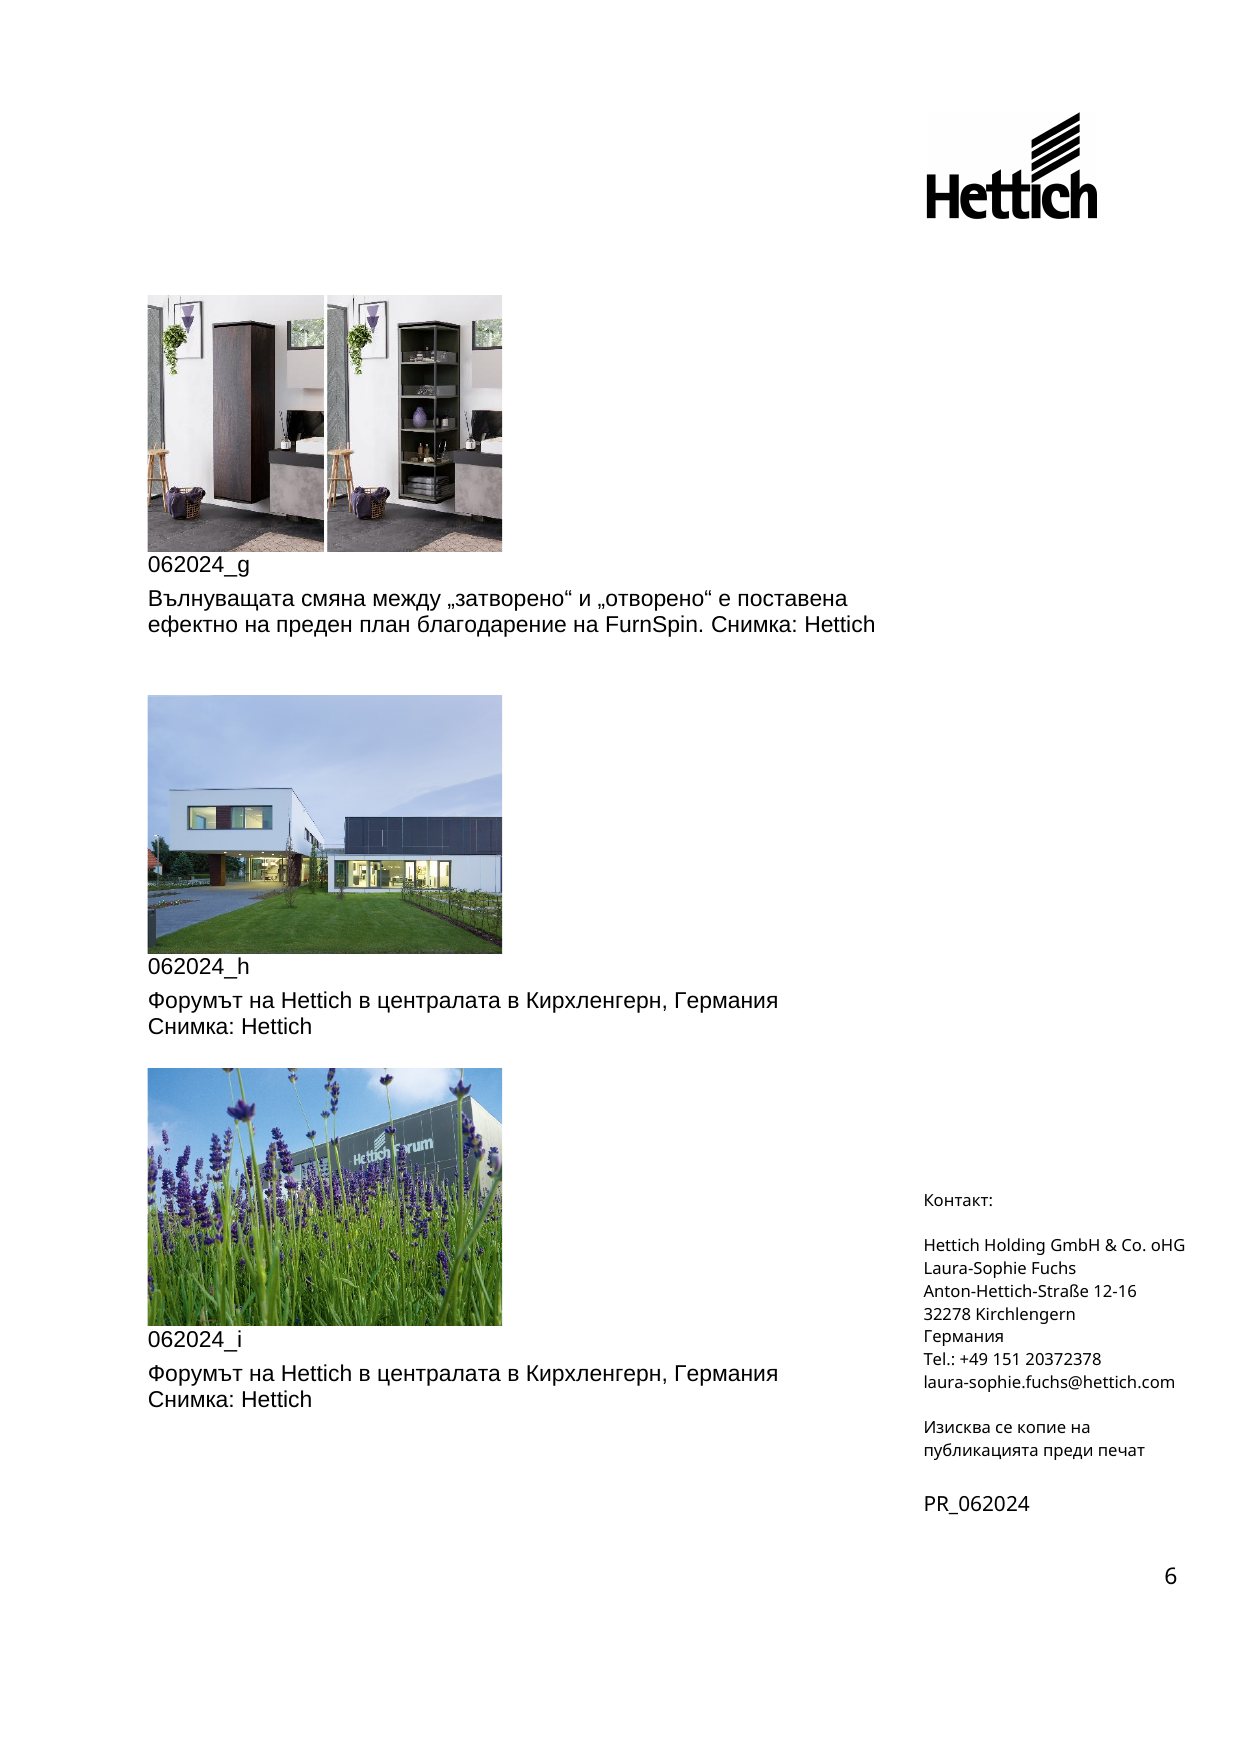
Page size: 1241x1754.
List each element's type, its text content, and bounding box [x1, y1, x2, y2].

picture [147, 695, 503, 954]
text Снимка: Hettich [148, 1386, 886, 1412]
text Вълнуващата смяна между „затворено“ и „отворено“ е поставена ефектно на преден план благодарение на FurnSpin. Снимка: Hettich [148, 585, 886, 637]
text 062024_i [148, 1326, 886, 1352]
text Форумът на Hettich в централата в Кирхленгерн, Германия [148, 987, 886, 1013]
picture [147, 1068, 503, 1326]
picture [147, 295, 503, 552]
text 062024_h [148, 953, 886, 979]
text 062024_g [148, 551, 886, 577]
picture [926, 112, 1097, 219]
text Форумът на Hettich в централата в Кирхленгерн, Германия [148, 1359, 886, 1386]
text Снимка: Hettich [148, 1013, 886, 1039]
